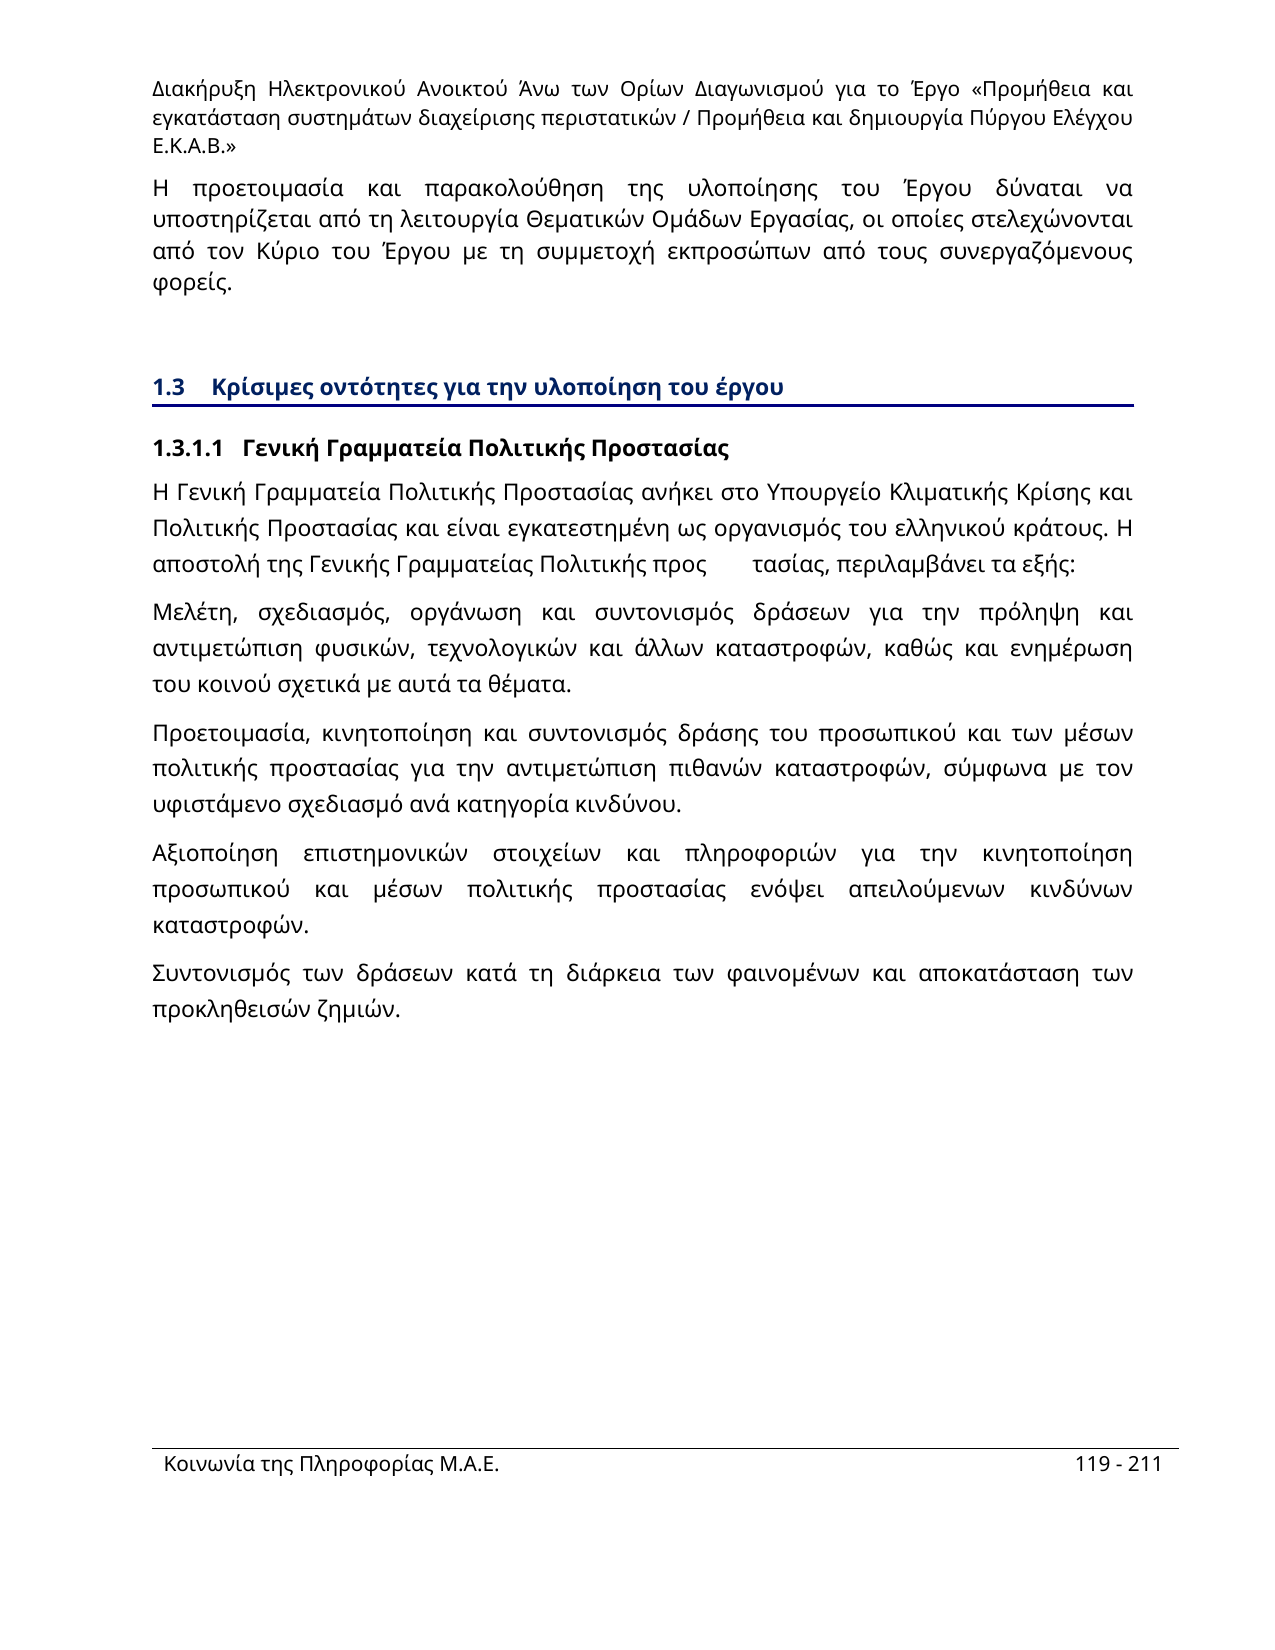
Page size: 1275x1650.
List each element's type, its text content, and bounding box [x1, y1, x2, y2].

text Συντονισμός των δράσεων κατά τη διάρκεια των φαινομένων και αποκατάσταση των προκληθεισών ζημιών. [152, 957, 1134, 1024]
text Η Γενική Γραμματεία Πολιτικής Προστασίας ανήκει στο Υπουργείο Κλιματικής Κρίσης και Πολιτικής Προστασίας και είναι εγκατεστημένη ως οργανισμός του ελληνικού κράτους. Η αποστολή της Γενικής Γραμματείας Πολιτικής προς τασίας, περιλαμβάνει τα εξής: [152, 476, 1134, 579]
text Προετοιμασία, κινητοποίηση και συντονισμός δράσης του προσωπικού και των μέσων πολιτικής προστασίας για την αντιμετώπιση πιθανών καταστροφών, σύμφωνα με τον υφιστάμενο σχεδιασμό ανά κατηγορία κινδύνου. [152, 716, 1134, 819]
text Μελέτη, σχεδιασμός, οργάνωση και συντονισμός δράσεων για την πρόληψη και αντιμετώπιση φυσικών, τεχνολογικών και άλλων καταστροφών, καθώς και ενημέρωση του κοινού σχετικά με αυτά τα θέματα. [152, 596, 1134, 699]
subtitle Κρίσιμες οντότητες για την υλοποίηση του έργου [152, 371, 1134, 404]
text Γενική Γραμματεία Πολιτικής Προστασίας [152, 432, 1134, 463]
text Αξιοποίηση επιστημονικών στοιχείων και πληροφοριών για την κινητοποίηση προσωπικού και μέσων πολιτικής προστασίας ενόψει απειλούμενων κινδύνων καταστροφών. [152, 837, 1134, 940]
text Η προετοιμασία και παρακολούθηση της υλοποίησης του Έργου δύναται να υποστηρίζεται από τη λειτουργία Θεματικών Ομάδων Εργασίας, οι οποίες στελεχώνονται από τον Κύριο του Έργου με τη συμμετοχή εκπροσώπων από τους συνεργαζόμενους φορείς. [152, 172, 1134, 297]
